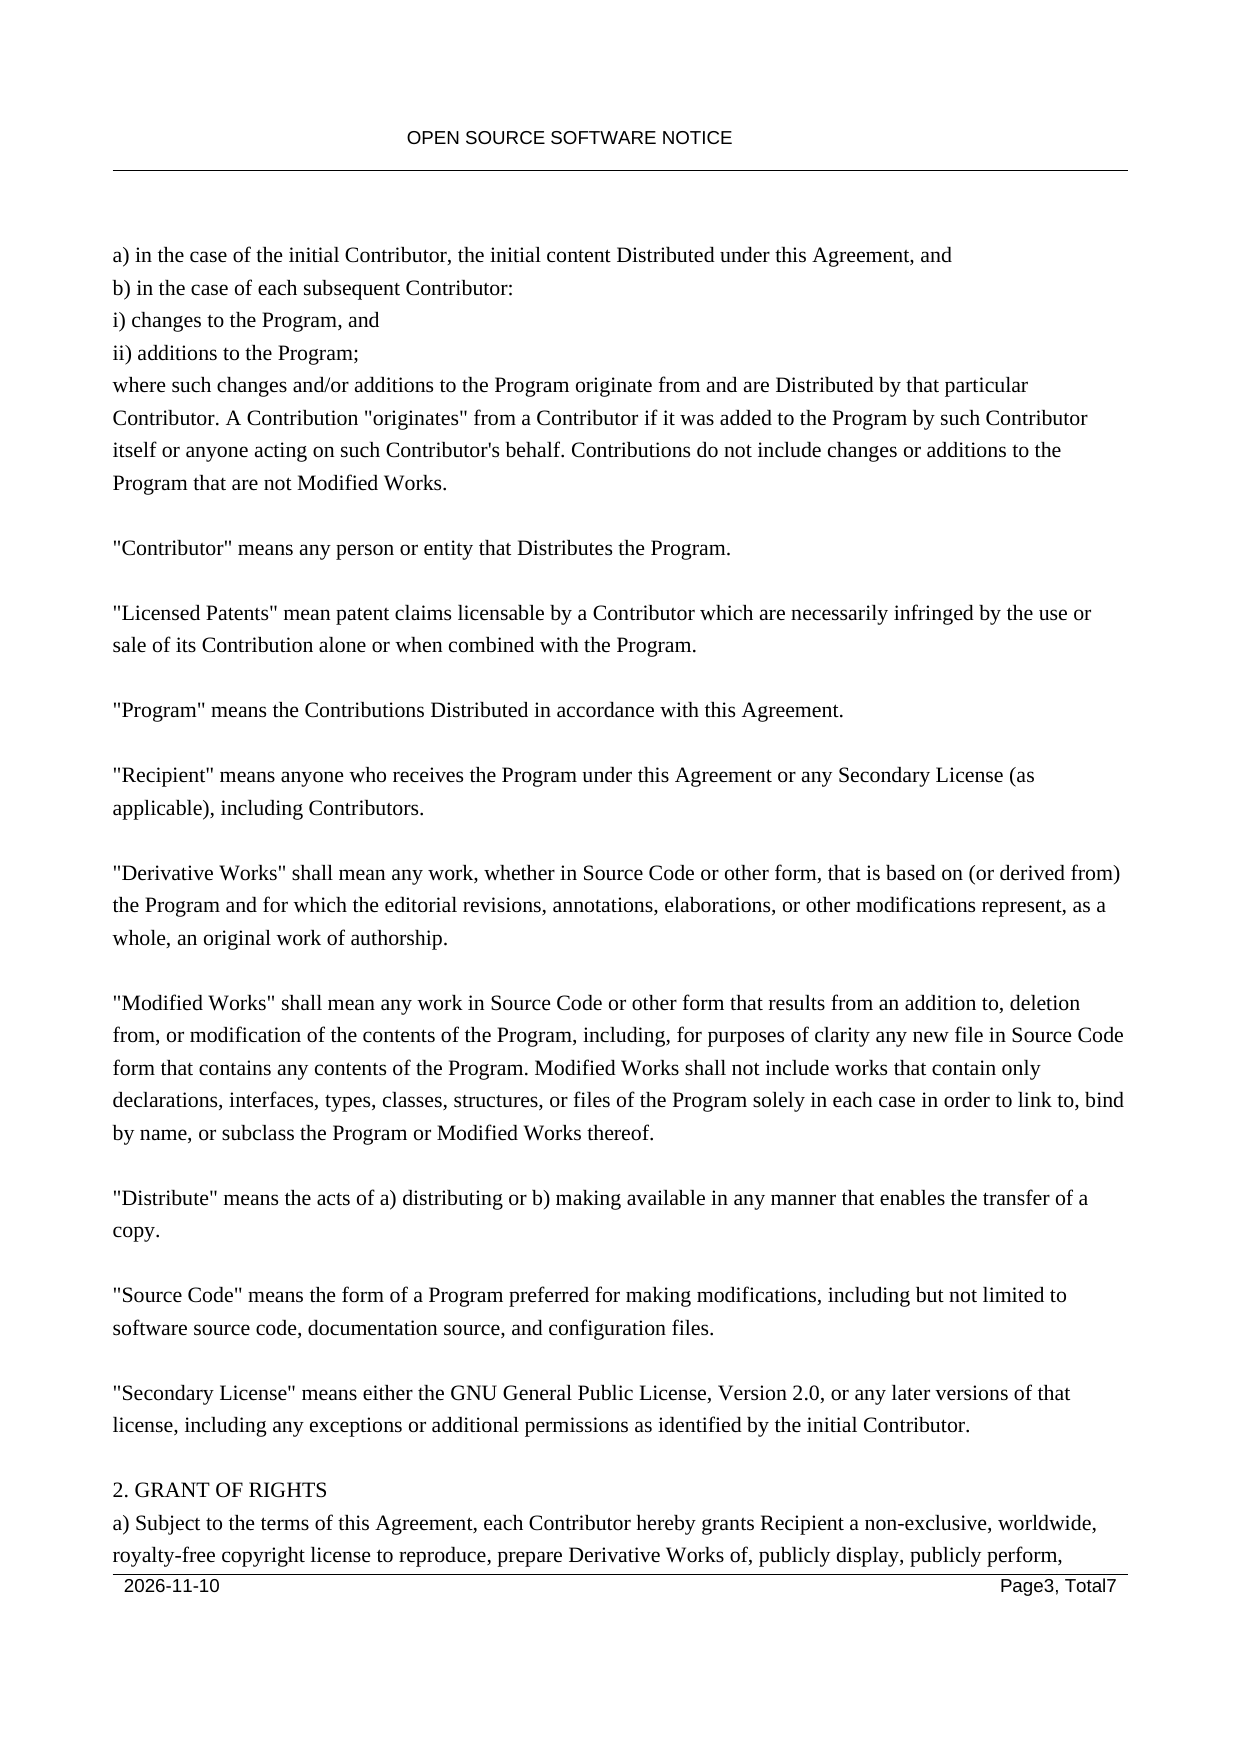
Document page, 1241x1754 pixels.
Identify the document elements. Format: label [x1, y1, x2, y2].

text [112, 206, 1128, 1571]
